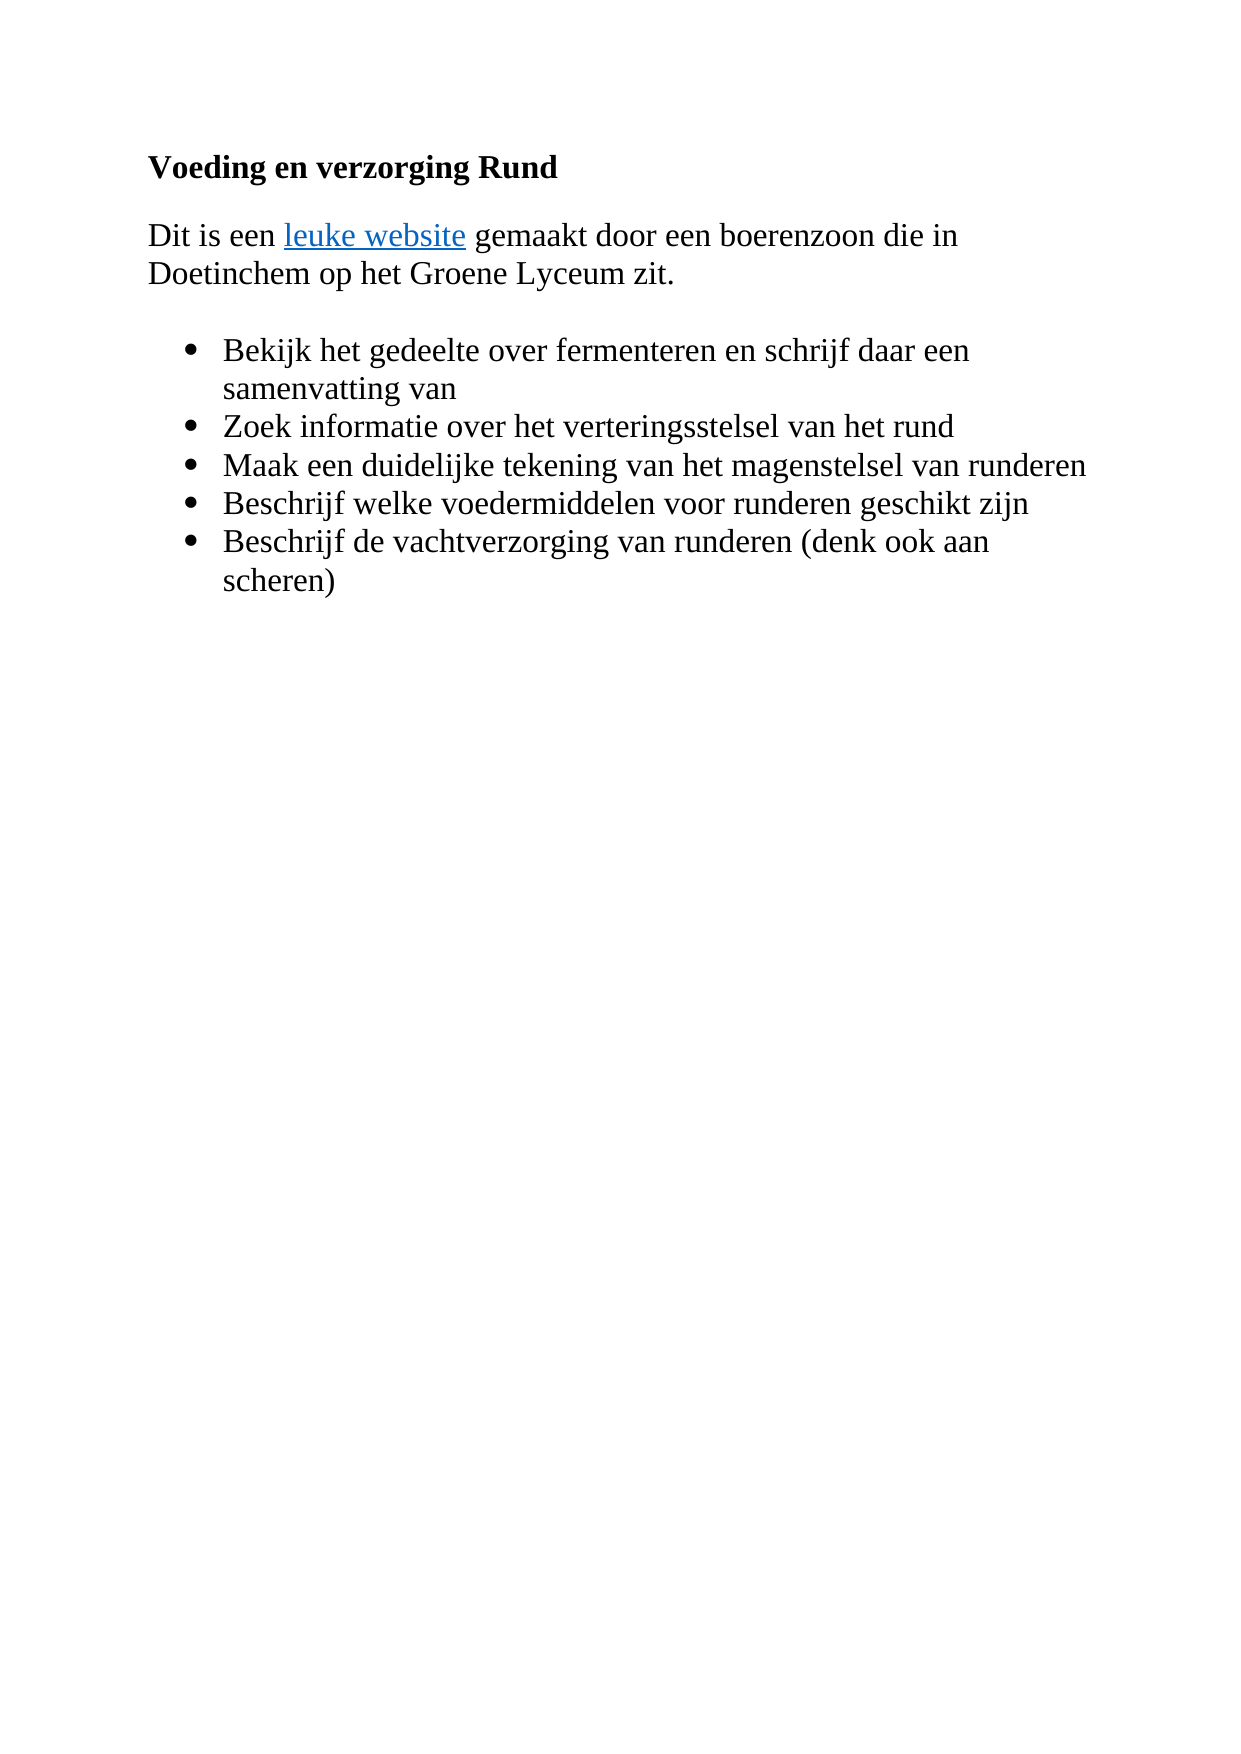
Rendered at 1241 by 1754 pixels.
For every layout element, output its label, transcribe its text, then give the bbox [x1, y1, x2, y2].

text Dit is een leuke website gemaakt door een boerenzoon die in Doetinchem op het Groene Lyceum zit. [148, 215, 1093, 292]
list Zoek informatie over het verteringsstelsel van het rund [185, 407, 1093, 445]
list Bekijk het gedeelte over fermenteren en schrijf daar een samenvatting van [185, 330, 1093, 407]
text Voeding en verzorging Rund [148, 148, 1093, 186]
list Maak een duidelijke tekening van het magenstelsel van runderen [185, 445, 1093, 483]
list Beschrijf de vachtverzorging van runderen (denk ook aan scheren) [185, 522, 1093, 598]
list Beschrijf welke voedermiddelen voor runderen geschikt zijn [185, 483, 1093, 522]
